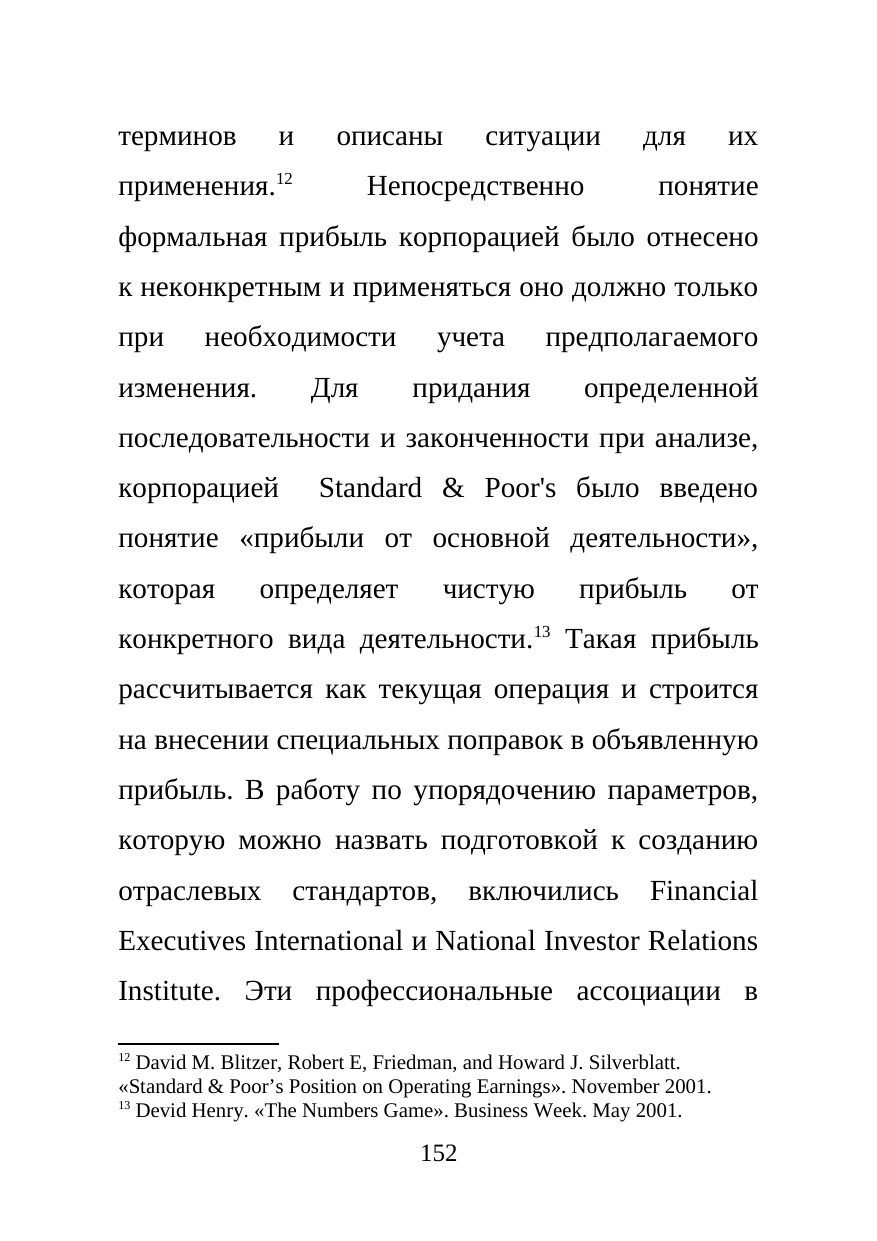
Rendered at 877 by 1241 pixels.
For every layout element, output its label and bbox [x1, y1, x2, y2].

text [118, 118, 759, 1007]
